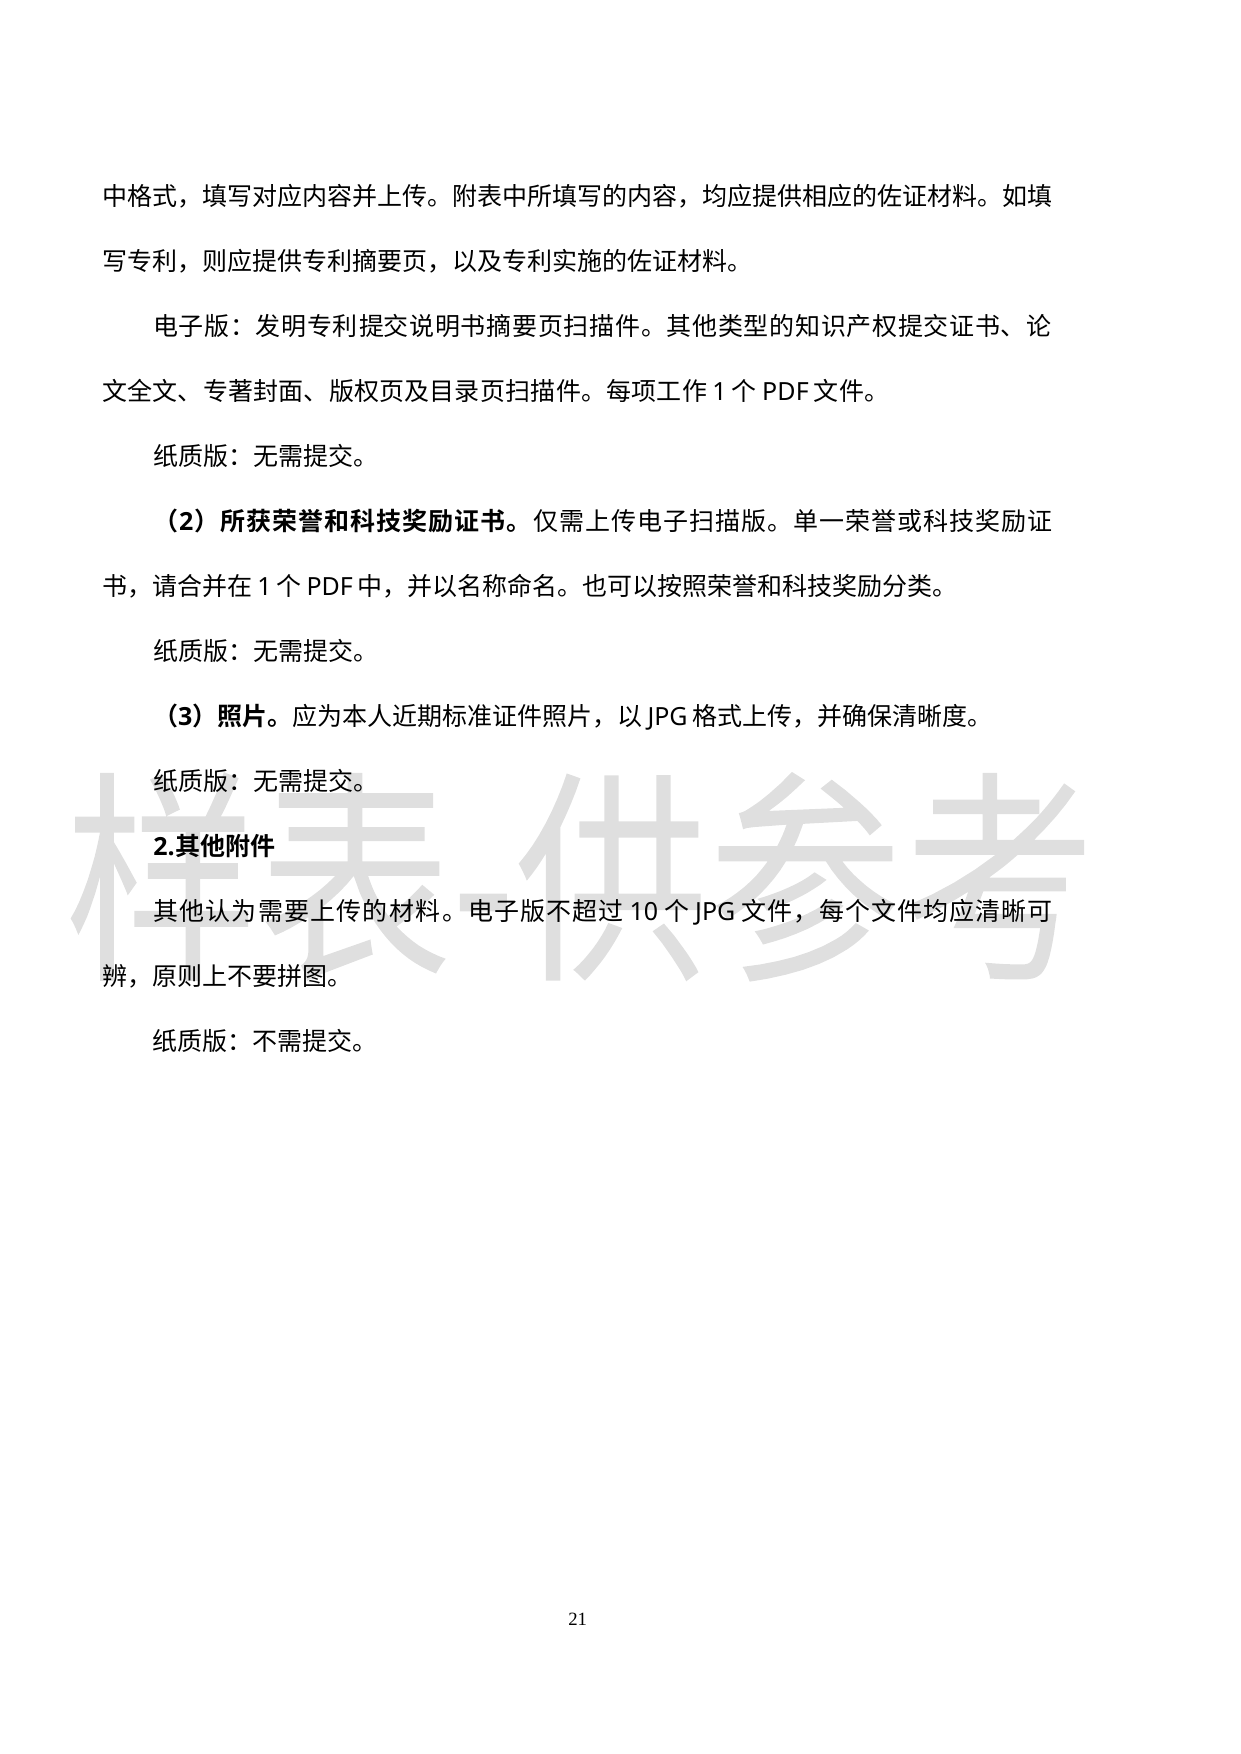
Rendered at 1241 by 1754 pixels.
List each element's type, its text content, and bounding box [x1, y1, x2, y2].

text 纸质版：无需提交。 [102, 422, 1053, 487]
text 纸质版：无需提交。 [102, 617, 1053, 682]
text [102, 162, 1053, 292]
list 2.其他附件 [102, 812, 1053, 877]
text 纸质版：无需提交。 [102, 747, 1053, 812]
text 电子版：发明专利提交说明书摘要页扫描件。其他类型的知识产权提交证书、论文全文、专著封面、版权页及目录页扫描件。每项工作1个PDF文件。 [102, 292, 1053, 422]
text （2）所获荣誉和科技奖励证书。仅需上传电子扫描版。单一荣誉或科技奖励证书，请合并在1个PDF中，并以名称命名。也可以按照荣誉和科技奖励分类。 [102, 487, 1053, 617]
text 纸质版：不需提交。 [102, 1007, 1053, 1072]
text 其他认为需要上传的材料。电子版不超过10个JPG文件，每个文件均应清晰可辨，原则上不要拼图。 [102, 877, 1053, 1007]
text （3）照片。应为本人近期标准证件照片，以JPG格式上传，并确保清晰度。 [102, 682, 1053, 747]
